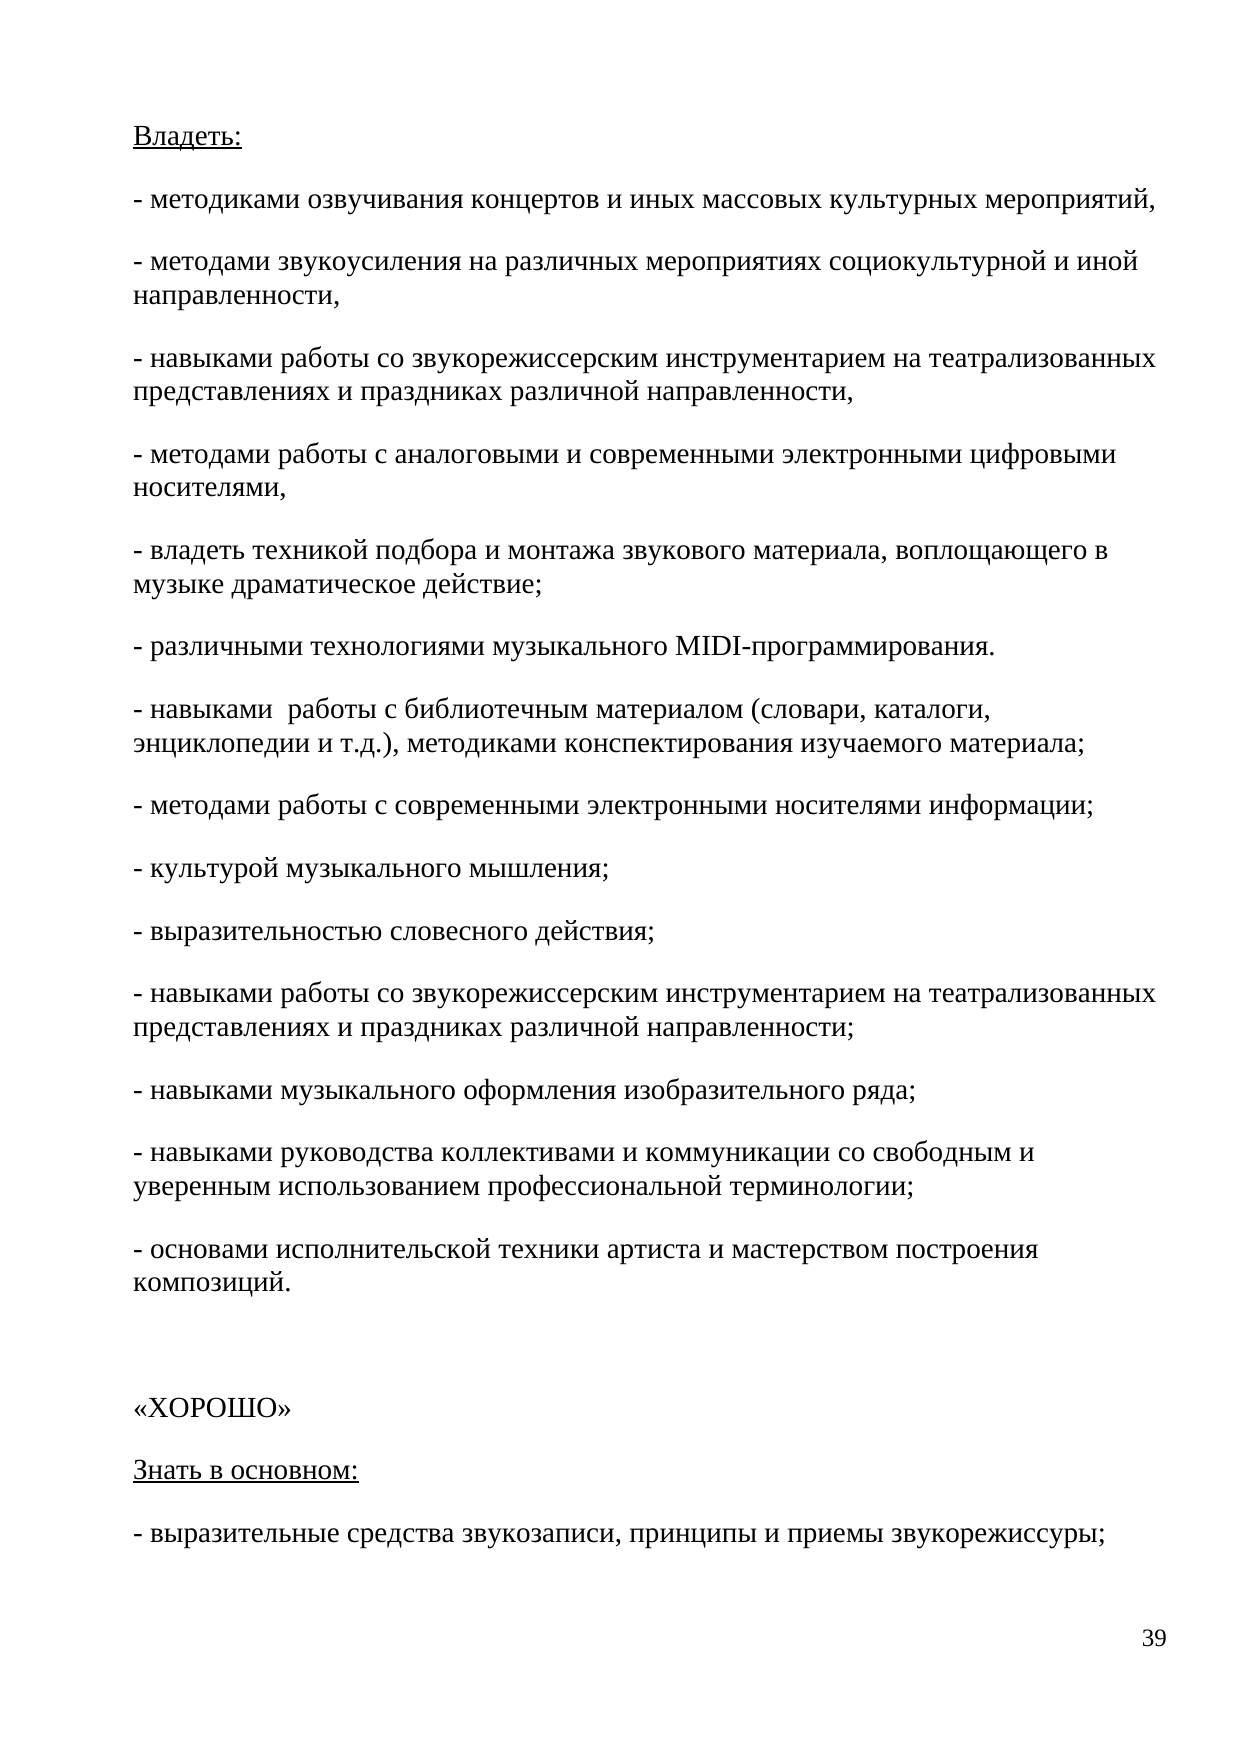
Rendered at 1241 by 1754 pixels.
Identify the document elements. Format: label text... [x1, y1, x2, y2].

text - методиками озвучивания концертов и иных массовых культурных мероприятий, [133, 181, 1167, 214]
text - навыками работы с библиотечным материалом (словари, каталоги, энциклопедии и т.д.), методиками конспектирования изучаемого материала; [133, 691, 1167, 758]
text - методами звукоусиления на различных мероприятиях социокультурной и иной направленности, [133, 243, 1167, 311]
text - различными технологиями музыкального MIDI-программирования. [133, 628, 1167, 662]
text - выразительные средства звукозаписи, принципы и приемы звукорежиссуры; [133, 1515, 1167, 1549]
text - навыками работы со звукорежиссерским инструментарием на театрализованных представлениях и праздниках различной направленности; [133, 976, 1167, 1043]
text - культурой музыкального мышления; [133, 850, 1167, 884]
text Владеть: [133, 118, 1167, 152]
text - владеть техникой подбора и монтажа звукового материала, воплощающего в музыке драматическое действие; [133, 532, 1167, 599]
text - навыками работы со звукорежиссерским инструментарием на театрализованных представлениях и праздниках различной направленности, [133, 340, 1167, 407]
text «ХОРОШО» [133, 1390, 1167, 1423]
text - методами работы с аналоговыми и современными электронными цифровыми носителями, [133, 436, 1167, 503]
text - навыками музыкального оформления изобразительного ряда; [133, 1072, 1167, 1105]
text - методами работы с современными электронными носителями информации; [133, 787, 1167, 821]
text - навыками руководства коллективами и коммуникации со свободным и уверенным использованием профессиональной терминологии; [133, 1134, 1167, 1202]
text Знать в основном: [133, 1452, 1167, 1486]
text - основами исполнительской техники артиста и мастерством построения композиций. [133, 1231, 1167, 1298]
text - выразительностью словесного действия; [133, 913, 1167, 946]
